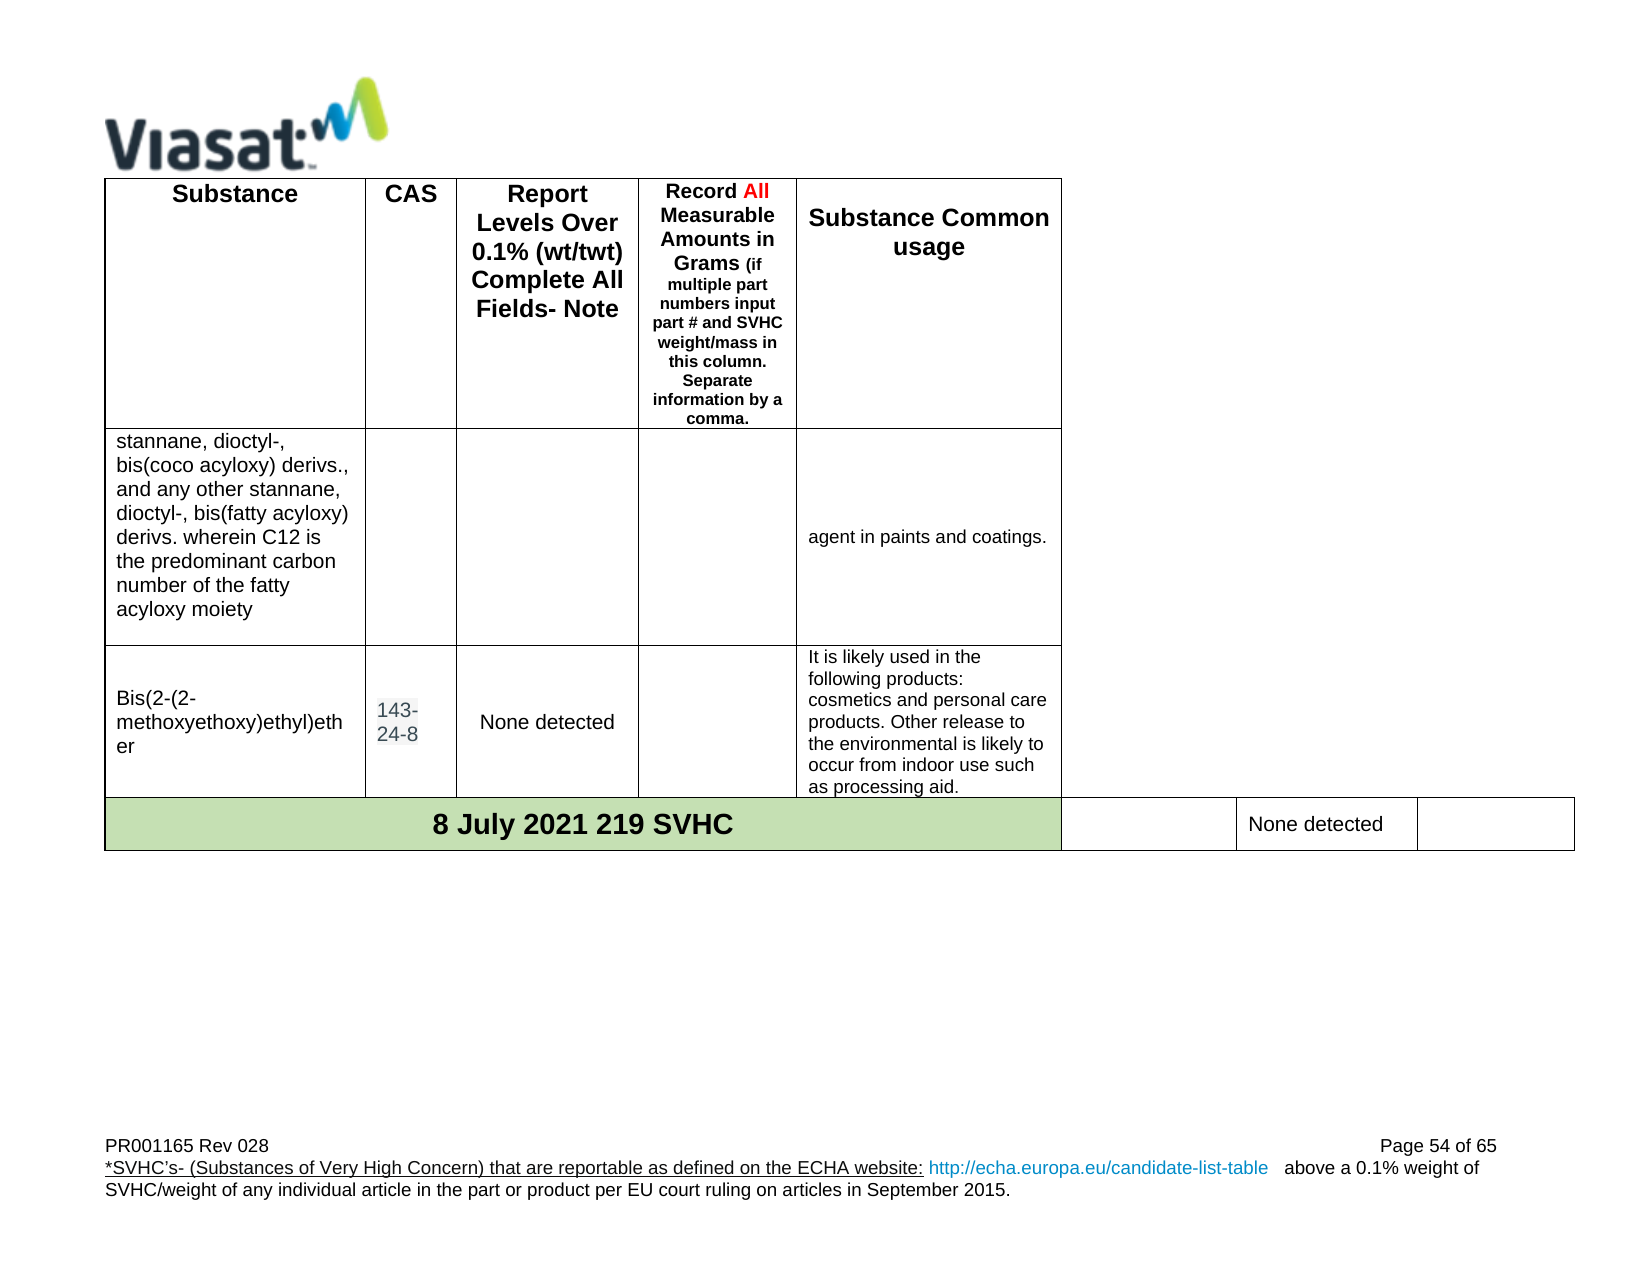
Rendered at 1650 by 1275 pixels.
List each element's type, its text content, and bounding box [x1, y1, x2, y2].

table_header Substance [106, 179, 365, 428]
table_cell Dioctyltin dilaurate, stannane, dioctyl-, bis(coco acyloxy) derivs., and any other stannane, dioctyl-, bis(fatty acyloxy) derivs. wherein C12 is the predominant carbon number of the fatty acyloxy moiety [106, 429, 365, 645]
table_cell [639, 646, 796, 797]
table_cell [457, 429, 638, 645]
table_header Report Levels Over 0.1% (wt/twt) Complete All Fields- Note [457, 179, 638, 428]
table_header Substance Common usage [797, 179, 1061, 428]
table_cell Bis(2-(2-methoxyethoxy)ethyl)ether [106, 646, 365, 797]
table_cell Used in adhesives and sealants or as a binding agent in paints and coatings. [797, 429, 1061, 645]
table_cell 143-24-8 [366, 646, 456, 797]
table_header Record All Measurable Amounts in Grams (if multiple part numbers input part # and SVHC weight/mass in this column. Separate information by a comma. [639, 179, 796, 428]
picture [105, 75, 438, 178]
table_cell [1062, 798, 1236, 850]
table_header CAS [366, 179, 456, 428]
table_cell [457, 646, 638, 797]
table_cell [639, 429, 796, 645]
table_cell 8 July 2021 219 SVHC [106, 798, 1061, 850]
table_cell It is likely used in the following products: cosmetics and personal care products. Other release to the environmental is likely to occur from indoor use such as processing aid. [797, 646, 1061, 797]
table_cell [1418, 798, 1574, 850]
table_cell [366, 429, 456, 645]
table_cell [1237, 798, 1417, 850]
